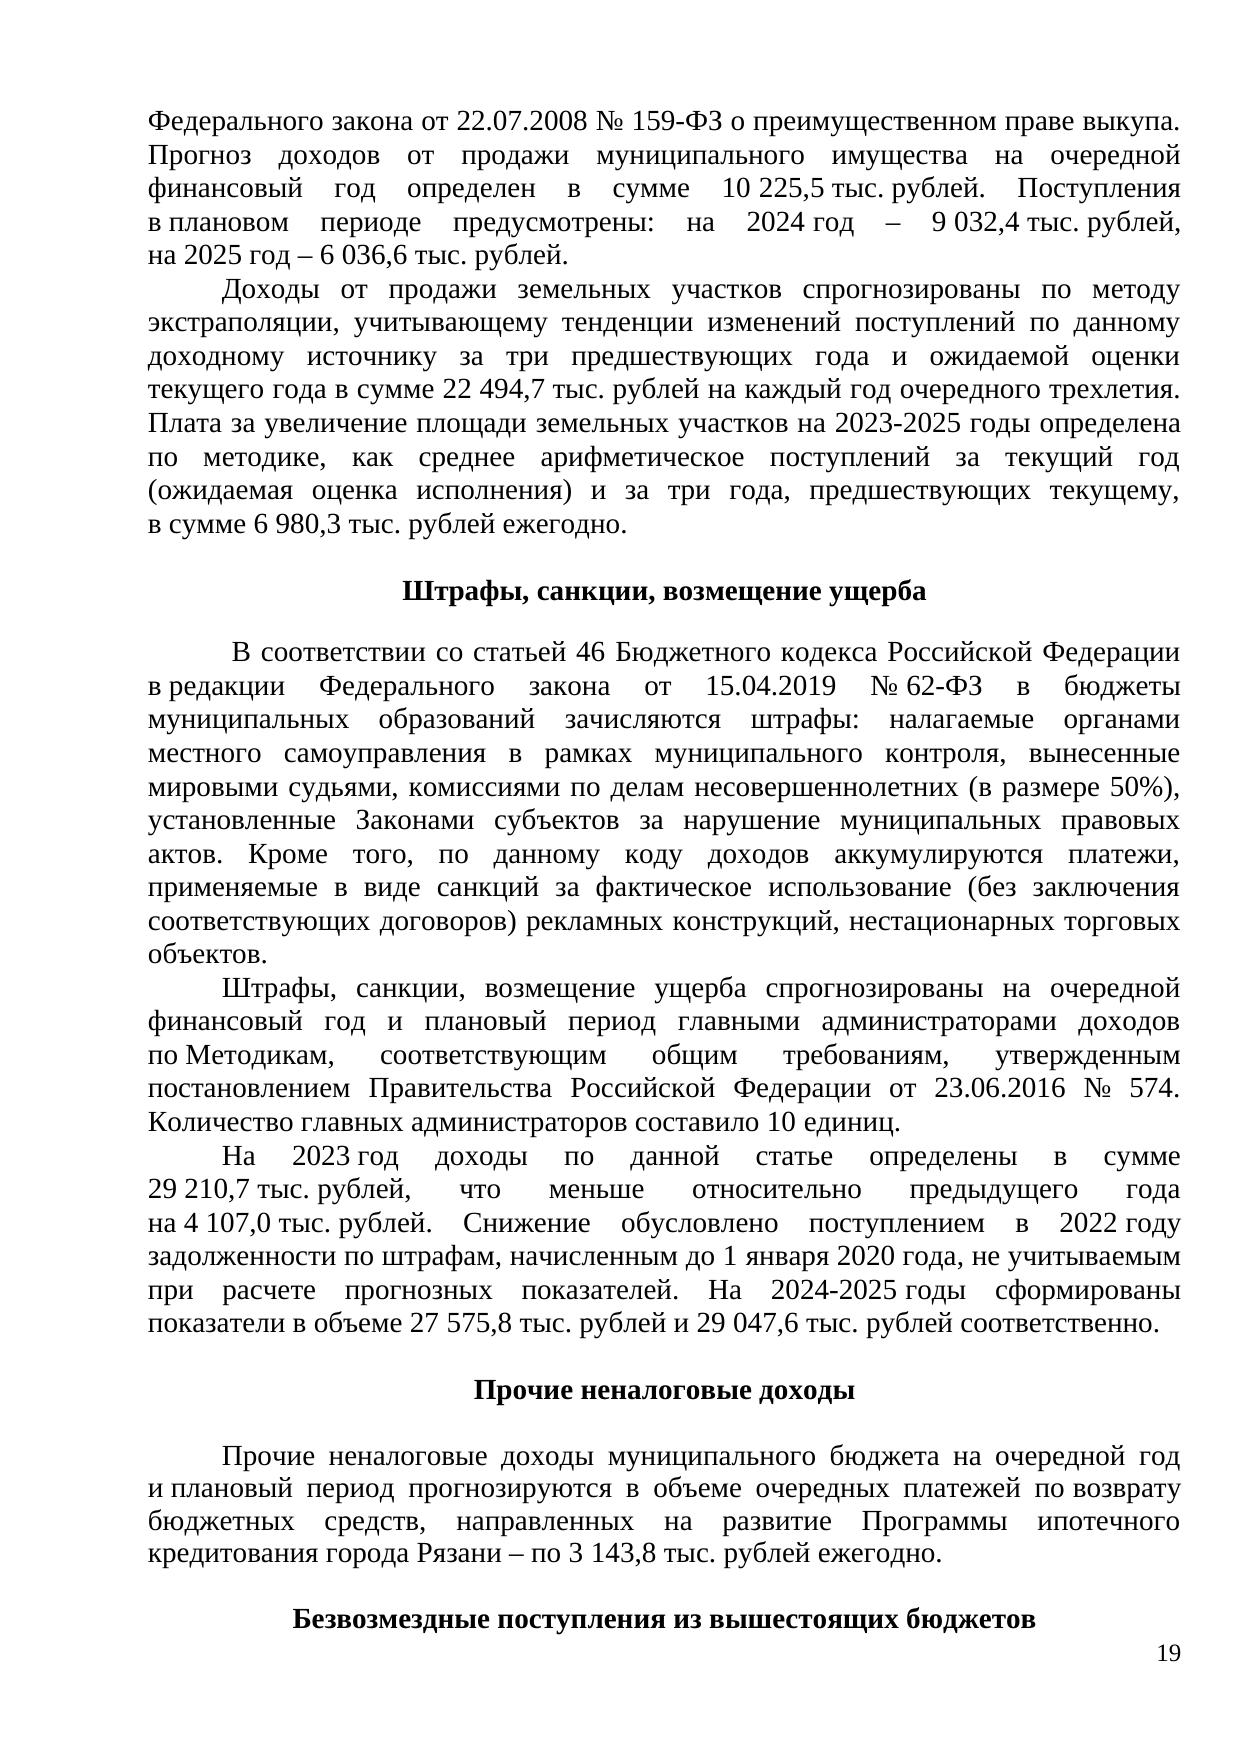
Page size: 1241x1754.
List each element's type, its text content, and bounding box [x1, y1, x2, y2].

text На 2023 год доходы по данной статье определены в сумме 29 210,7 тыс. рублей, что меньше относительно предыдущего года на 4 107,0 тыс. рублей. Снижение обусловлено поступлением в 2022 году задолженности по штрафам, начисленным до 1 января 2020 года, не учитываемым при расчете прогнозных показателей. На 2024-2025 годы сформированы показатели в объеме 27 575,8 тыс. рублей и 29 047,6 тыс. рублей соответственно. [148, 1138, 1181, 1339]
text Штрафы, санкции, возмещение ущерба [148, 573, 1181, 606]
text Доходы от продажи земельных участков спрогнозированы по методу экстраполяции, учитывающему тенденции изменений поступлений по данному доходному источнику за три предшествующих года и ожидаемой оценки текущего года в сумме 22 494,7 тыс. рублей на каждый год очередного трехлетия. Плата за увеличение площади земельных участков на 2023-2025 годы определена по методике, как среднее арифметическое поступлений за текущий год (ожидаемая оценка исполнения) и за три года, предшествующих текущему, в сумме 6 980,3 тыс. рублей ежегодно. [148, 271, 1181, 539]
text Безвозмездные поступления из вышестоящих бюджетов [148, 1601, 1181, 1634]
text Прочие неналоговые доходы [148, 1372, 1181, 1406]
text Прочие неналоговые доходы муниципального бюджета на очередной год и плановый период прогнозируются в объеме очередных платежей по возврату бюджетных средств, направленных на развитие Программы ипотечного кредитования города Рязани – по 3 143,8 тыс. рублей ежегодно. [148, 1439, 1181, 1568]
text Штрафы, санкции, возмещение ущерба спрогнозированы на очередной финансовый год и плановый период главными администраторами доходов по Методикам, соответствующим общим требованиям, утвержденным постановлением Правительства Российской Федерации от 23.06.2016 № 574. Количество главных администраторов составило 10 единиц. [148, 970, 1181, 1138]
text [148, 103, 1181, 271]
text В соответствии со статьей 46 Бюджетного кодекса Российской Федерации в редакции Федерального закона от 15.04.2019 № 62-ФЗ в бюджеты муниципальных образований зачисляются штрафы: налагаемые органами местного самоуправления в рамках муниципального контроля, вынесенные мировыми судьями, комиссиями по делам несовершеннолетних (в размере 50%), установленные Законами субъектов за нарушение муниципальных правовых актов. Кроме того, по данному коду доходов аккумулируются платежи, применяемые в виде санкций за фактическое использование (без заключения соответствующих договоров) рекламных конструкций, нестационарных торговых объектов. [148, 634, 1181, 970]
